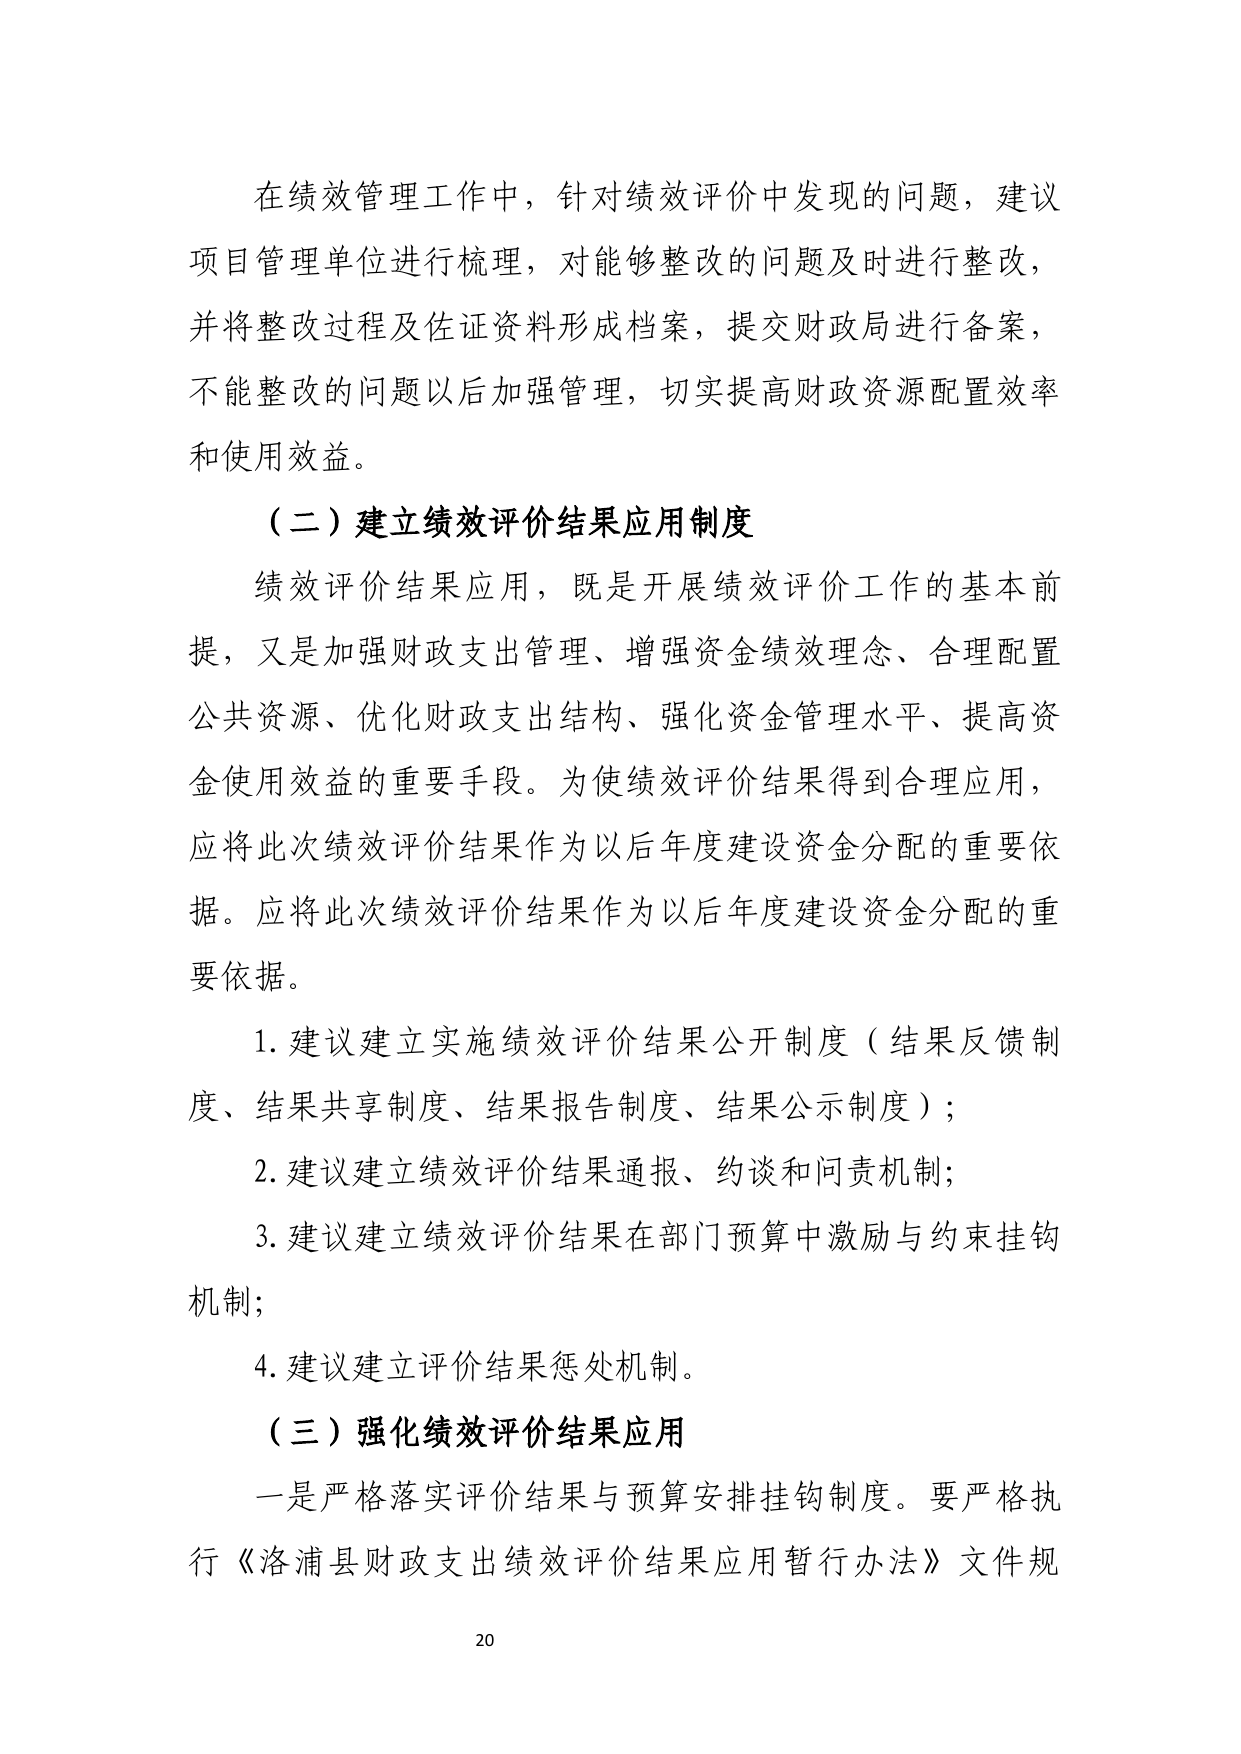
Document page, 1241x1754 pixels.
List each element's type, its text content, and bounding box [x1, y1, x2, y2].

text 2.建议建立绩效评价结果通报、约谈和问责机制； [187, 1137, 1063, 1202]
text 在绩效管理工作中，针对绩效评价中发现的问题，建议项目管理单位进行梳理，对能够整改的问题及时进行整改，并将整改过程及佐证资料形成档案，提交财政局进行备案，不能整改的问题以后加强管理，切实提高财政资源配置效率和使用效益。 [187, 162, 1063, 487]
text 4.建议建立评价结果惩处机制。 [187, 1332, 1063, 1397]
text 1.建议建立实施绩效评价结果公开制度（结果反馈制度、结果共享制度、结果报告制度、结果公示制度）； [187, 1007, 1063, 1137]
text 3.建议建立绩效评价结果在部门预算中激励与约束挂钩机制； [187, 1202, 1063, 1332]
list 建立绩效评价结果应用制度 [187, 487, 1063, 552]
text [187, 1462, 1063, 1592]
text （三）强化绩效评价结果应用 [187, 1397, 1063, 1462]
text 绩效评价结果应用，既是开展绩效评价工作的基本前提，又是加强财政支出管理、增强资金绩效理念、合理配置公共资源、优化财政支出结构、强化资金管理水平、提高资金使用效益的重要手段。为使绩效评价结果得到合理应用，应将此次绩效评价结果作为以后年度建设资金分配的重要依据。应将此次绩效评价结果作为以后年度建设资金分配的重要依据。 [187, 552, 1063, 1007]
